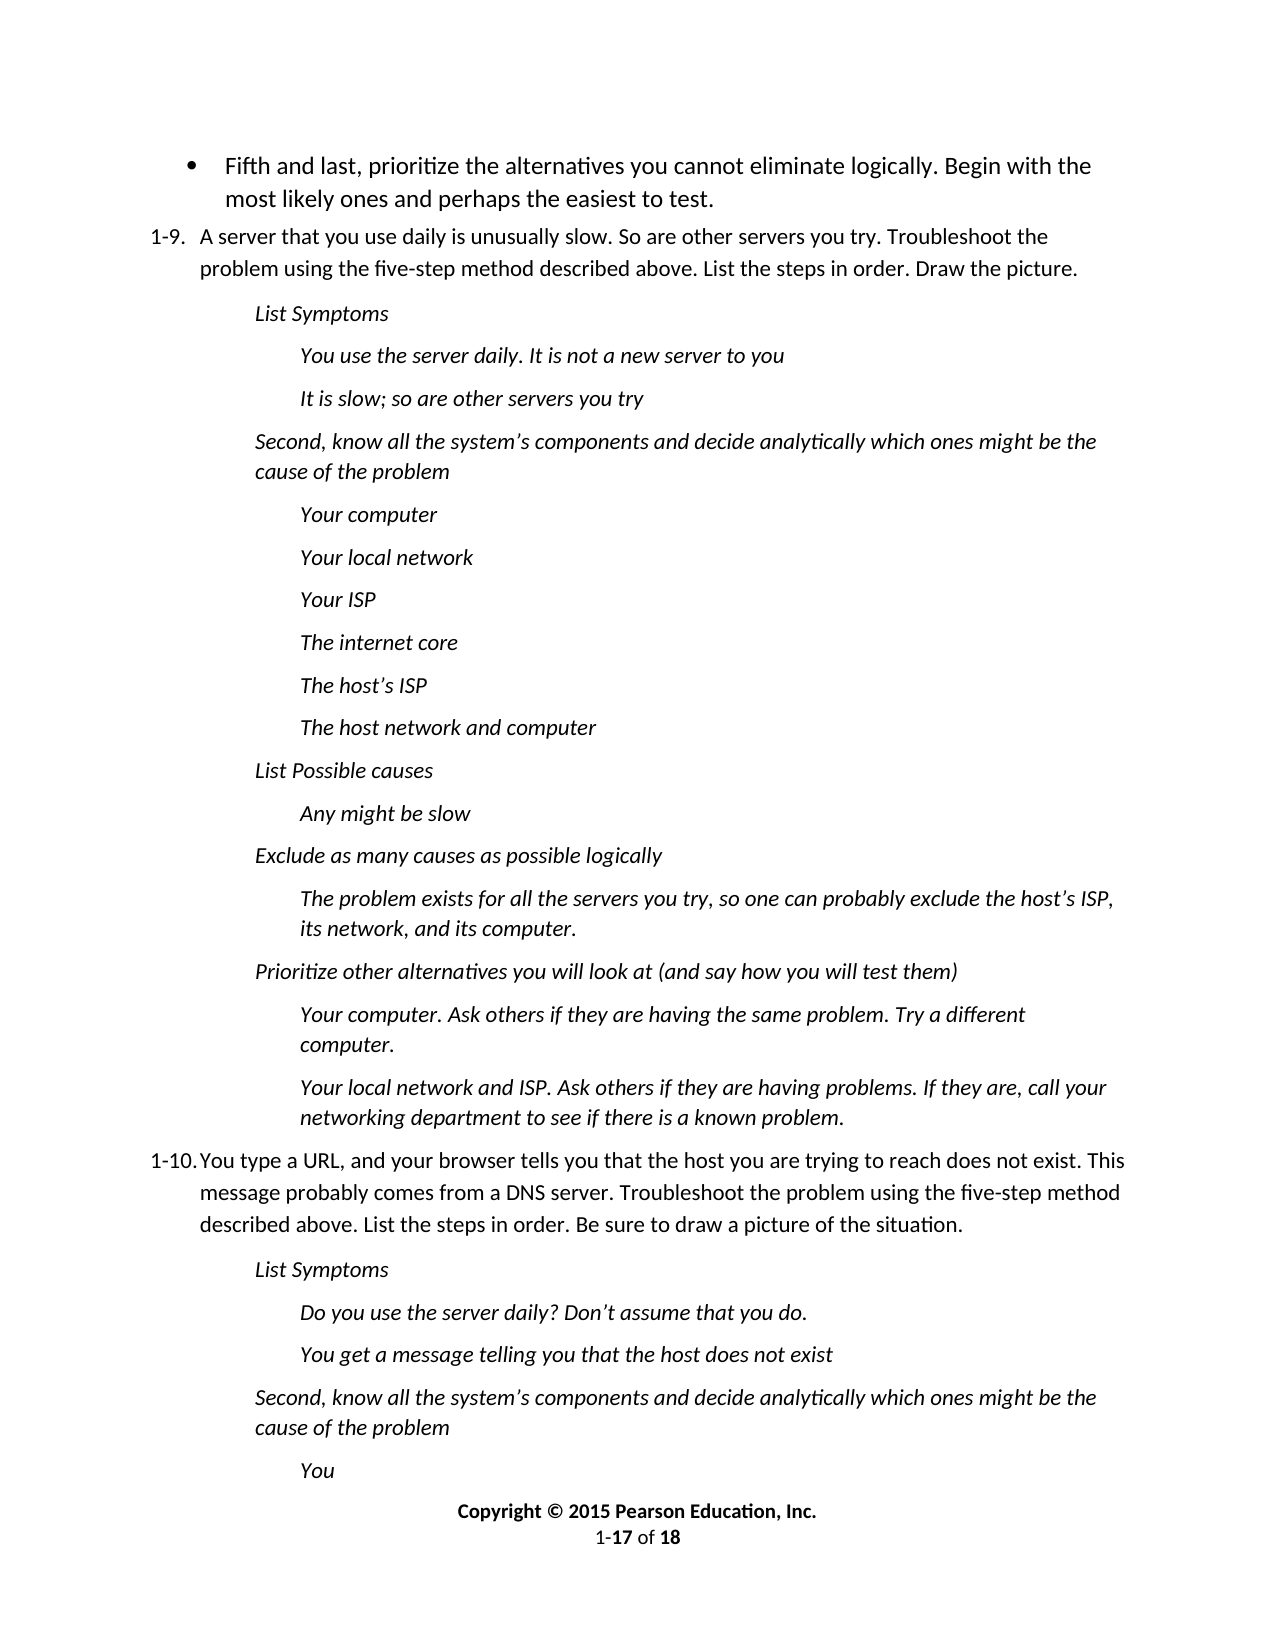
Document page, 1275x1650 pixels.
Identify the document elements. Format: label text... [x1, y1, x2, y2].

text Your local network [300, 543, 1125, 571]
text Prioritize other alternatives you will look at (and say how you will test them) [255, 957, 1125, 985]
text List Possible causes [255, 756, 1125, 784]
text Second, know all the system’s components and decide analytically which ones might be the cause of the problem [255, 427, 1125, 485]
text You [300, 1456, 1125, 1484]
text The host’s ISP [300, 671, 1125, 699]
text You use the server daily. It is not a new server to you [300, 342, 1125, 370]
text Your computer. Ask others if they are having the same problem. Try a different computer. [300, 1000, 1125, 1058]
text Your computer [300, 500, 1125, 528]
text List Symptoms [255, 299, 1125, 327]
text 1-9. A server that you use daily is unusually slow. So are other servers you try. Troubleshoot the problem using the five-step method described above. List the steps in order. Draw the picture. [150, 222, 1125, 282]
text Fifth and last, prioritize the alternatives you cannot eliminate logically. Begin with the most likely ones and perhaps the easiest to test. [187, 150, 1125, 213]
text It is slow; so are other servers you try [300, 384, 1125, 412]
text Any might be slow [300, 799, 1125, 827]
text Your local network and ISP. Ask others if they are having problems. If they are, call your networking department to see if there is a known problem. [300, 1073, 1125, 1131]
text The problem exists for all the servers you try, so one can probably exclude the host’s ISP, its network, and its computer. [300, 884, 1125, 943]
text The host network and computer [300, 713, 1125, 742]
text The internet core [300, 628, 1125, 656]
text Second, know all the system’s components and decide analytically which ones might be the cause of the problem [255, 1383, 1125, 1441]
text Your ISP [300, 585, 1125, 613]
text List Symptoms [255, 1255, 1125, 1283]
text Exclude as many causes as possible logically [255, 842, 1125, 870]
text 1-10. You type a URL, and your browser tells you that the host you are trying to reach does not exist. This message probably comes from a DNS server. Troubleshoot the problem using the five-step method described above. List the steps in order. Be sure to draw a picture of the situation. [150, 1146, 1125, 1238]
text Do you use the server daily? Don’t assume that you do. [300, 1298, 1125, 1326]
text You get a message telling you that the host does not exist [300, 1340, 1125, 1368]
